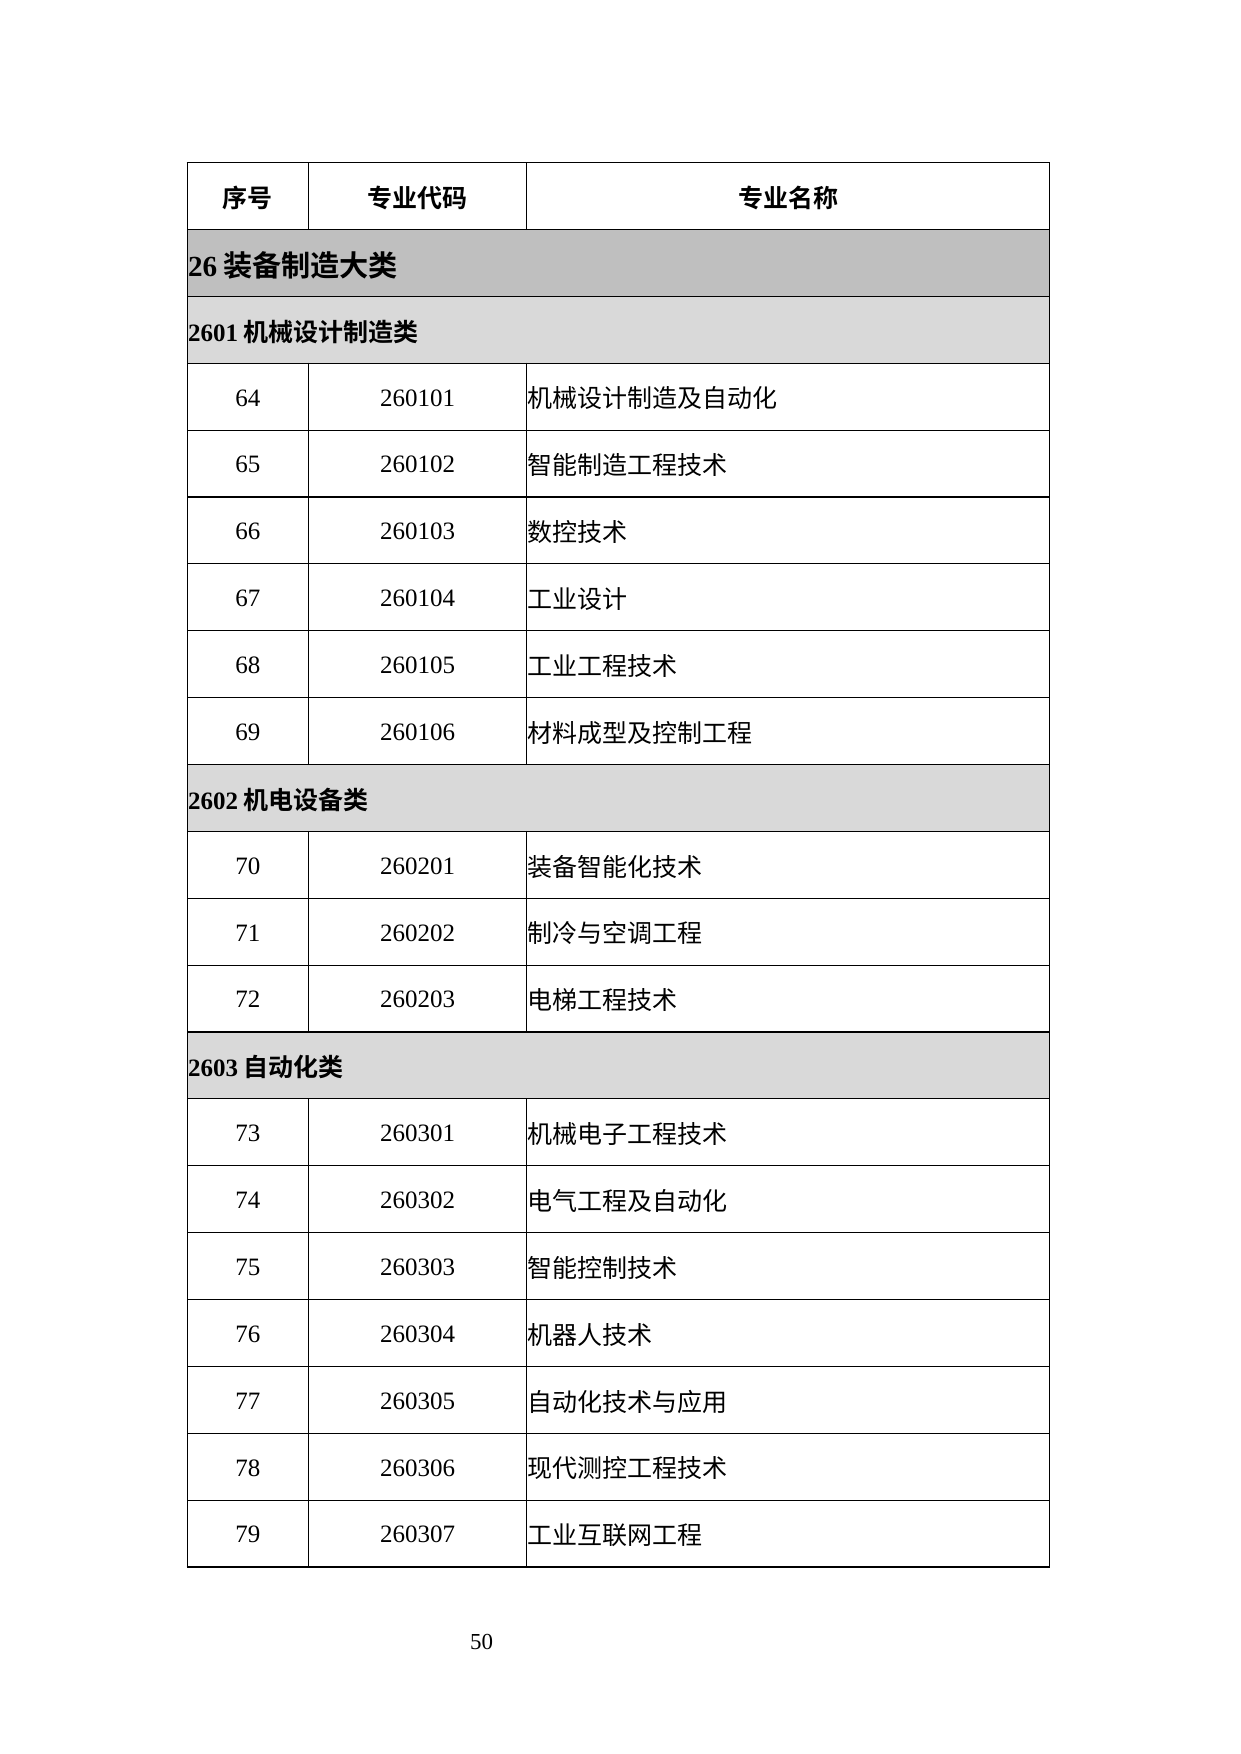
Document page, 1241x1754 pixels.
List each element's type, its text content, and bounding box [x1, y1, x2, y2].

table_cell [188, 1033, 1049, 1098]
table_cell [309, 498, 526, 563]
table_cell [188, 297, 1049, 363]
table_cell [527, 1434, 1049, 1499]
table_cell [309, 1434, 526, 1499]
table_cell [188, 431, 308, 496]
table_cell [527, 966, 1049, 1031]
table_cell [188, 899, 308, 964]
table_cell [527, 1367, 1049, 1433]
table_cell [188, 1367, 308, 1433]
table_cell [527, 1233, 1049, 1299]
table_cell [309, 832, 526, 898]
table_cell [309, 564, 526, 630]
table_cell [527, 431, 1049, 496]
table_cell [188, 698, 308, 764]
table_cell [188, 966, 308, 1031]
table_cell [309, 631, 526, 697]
table_header 专业名称 [527, 163, 1049, 229]
table_header 专业代码 [309, 163, 526, 229]
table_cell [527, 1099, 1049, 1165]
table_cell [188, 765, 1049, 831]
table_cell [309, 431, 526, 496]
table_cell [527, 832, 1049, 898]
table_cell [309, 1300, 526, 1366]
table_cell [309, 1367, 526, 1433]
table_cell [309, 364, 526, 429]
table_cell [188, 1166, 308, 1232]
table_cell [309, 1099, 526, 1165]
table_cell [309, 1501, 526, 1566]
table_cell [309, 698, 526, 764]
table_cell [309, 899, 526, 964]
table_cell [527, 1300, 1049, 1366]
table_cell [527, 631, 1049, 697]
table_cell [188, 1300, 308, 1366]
table_header 序号 [188, 163, 308, 229]
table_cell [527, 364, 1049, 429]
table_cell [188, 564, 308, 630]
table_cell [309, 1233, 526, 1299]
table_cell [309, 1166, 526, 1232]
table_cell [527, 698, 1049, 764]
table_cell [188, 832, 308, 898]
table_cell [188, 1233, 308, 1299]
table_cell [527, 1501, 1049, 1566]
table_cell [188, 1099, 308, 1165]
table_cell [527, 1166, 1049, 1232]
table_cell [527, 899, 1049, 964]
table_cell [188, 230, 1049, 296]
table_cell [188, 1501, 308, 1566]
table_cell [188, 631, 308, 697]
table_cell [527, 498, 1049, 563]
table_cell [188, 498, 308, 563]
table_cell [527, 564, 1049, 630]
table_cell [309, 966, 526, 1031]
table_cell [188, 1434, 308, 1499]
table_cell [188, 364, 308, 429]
